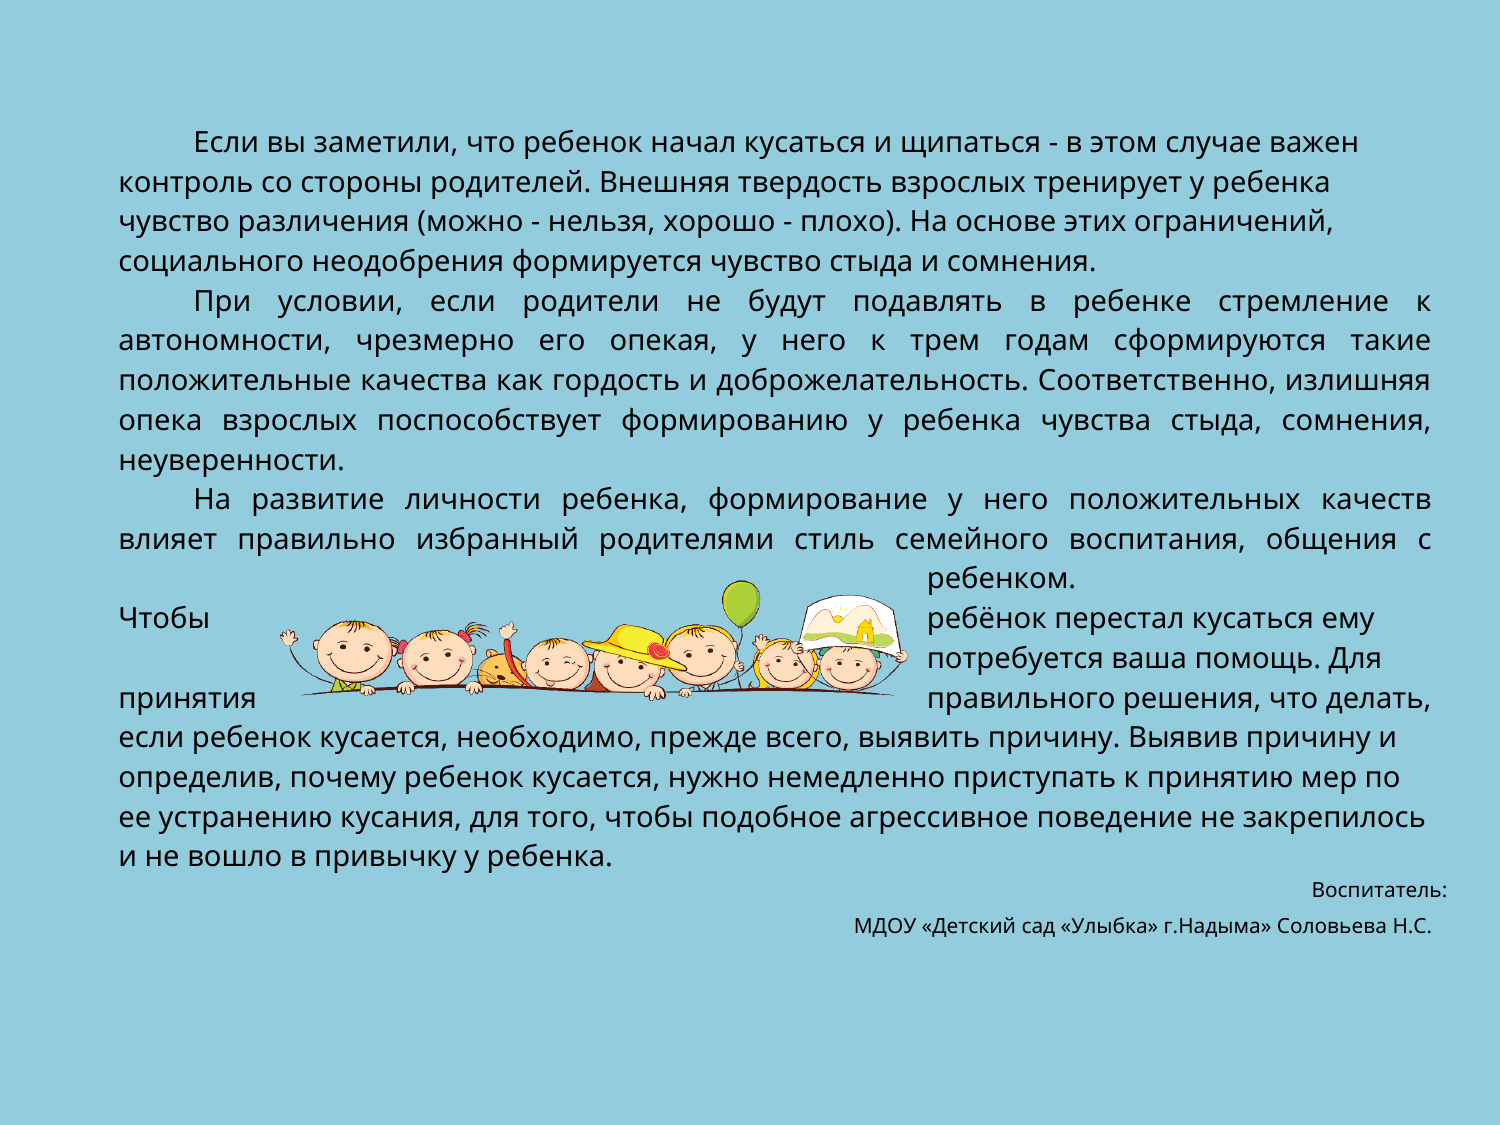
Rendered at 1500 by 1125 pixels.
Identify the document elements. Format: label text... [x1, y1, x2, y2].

text Если вы заметили, что ребенок начал кусаться и щипаться - в этом случае важен контроль со стороны родителей. Внешняя твердость взрослых тренирует у ребенка чувство различения (можно - нельзя, хорошо - плохо). На основе этих ограничений, социального неодобрения формируется чувство стыда и сомнения. [118, 121, 1432, 280]
text Чтобы ребёнок перестал кусаться ему потребуется ваша помощь. Для принятия правильного решения, что делать, если ребенок кусается, необходимо, прежде всего, выявить причину. Выявив причину и определив, почему ребенок кусается, нужно немедленно приступать к принятию мер по ее устранению кусания, для того, чтобы подобное агрессивное поведение не закрепилось и не вошло в привычку у ребенка. [118, 597, 1432, 875]
picture [279, 578, 908, 709]
text Воспитатель: [647, 875, 1447, 904]
text МДОУ «Детский сад «Улыбка» г.Надыма» Соловьева Н.С. [647, 912, 1432, 940]
text На развитие личности ребенка, формирование у него положительных качеств влияет правильно избранный родителями стиль семейного воспитания, общения с ребенком. [118, 478, 1432, 597]
text При условии, если родители не будут подавлять в ребенке стремление к автономности, чрезмерно его опекая, у него к трем годам сформируются такие положительные качества как гордость и доброжелательность. Соответственно, излишняя опека взрослых поспособствует формированию у ребенка чувства стыда, сомнения, неуверенности. [118, 280, 1432, 478]
